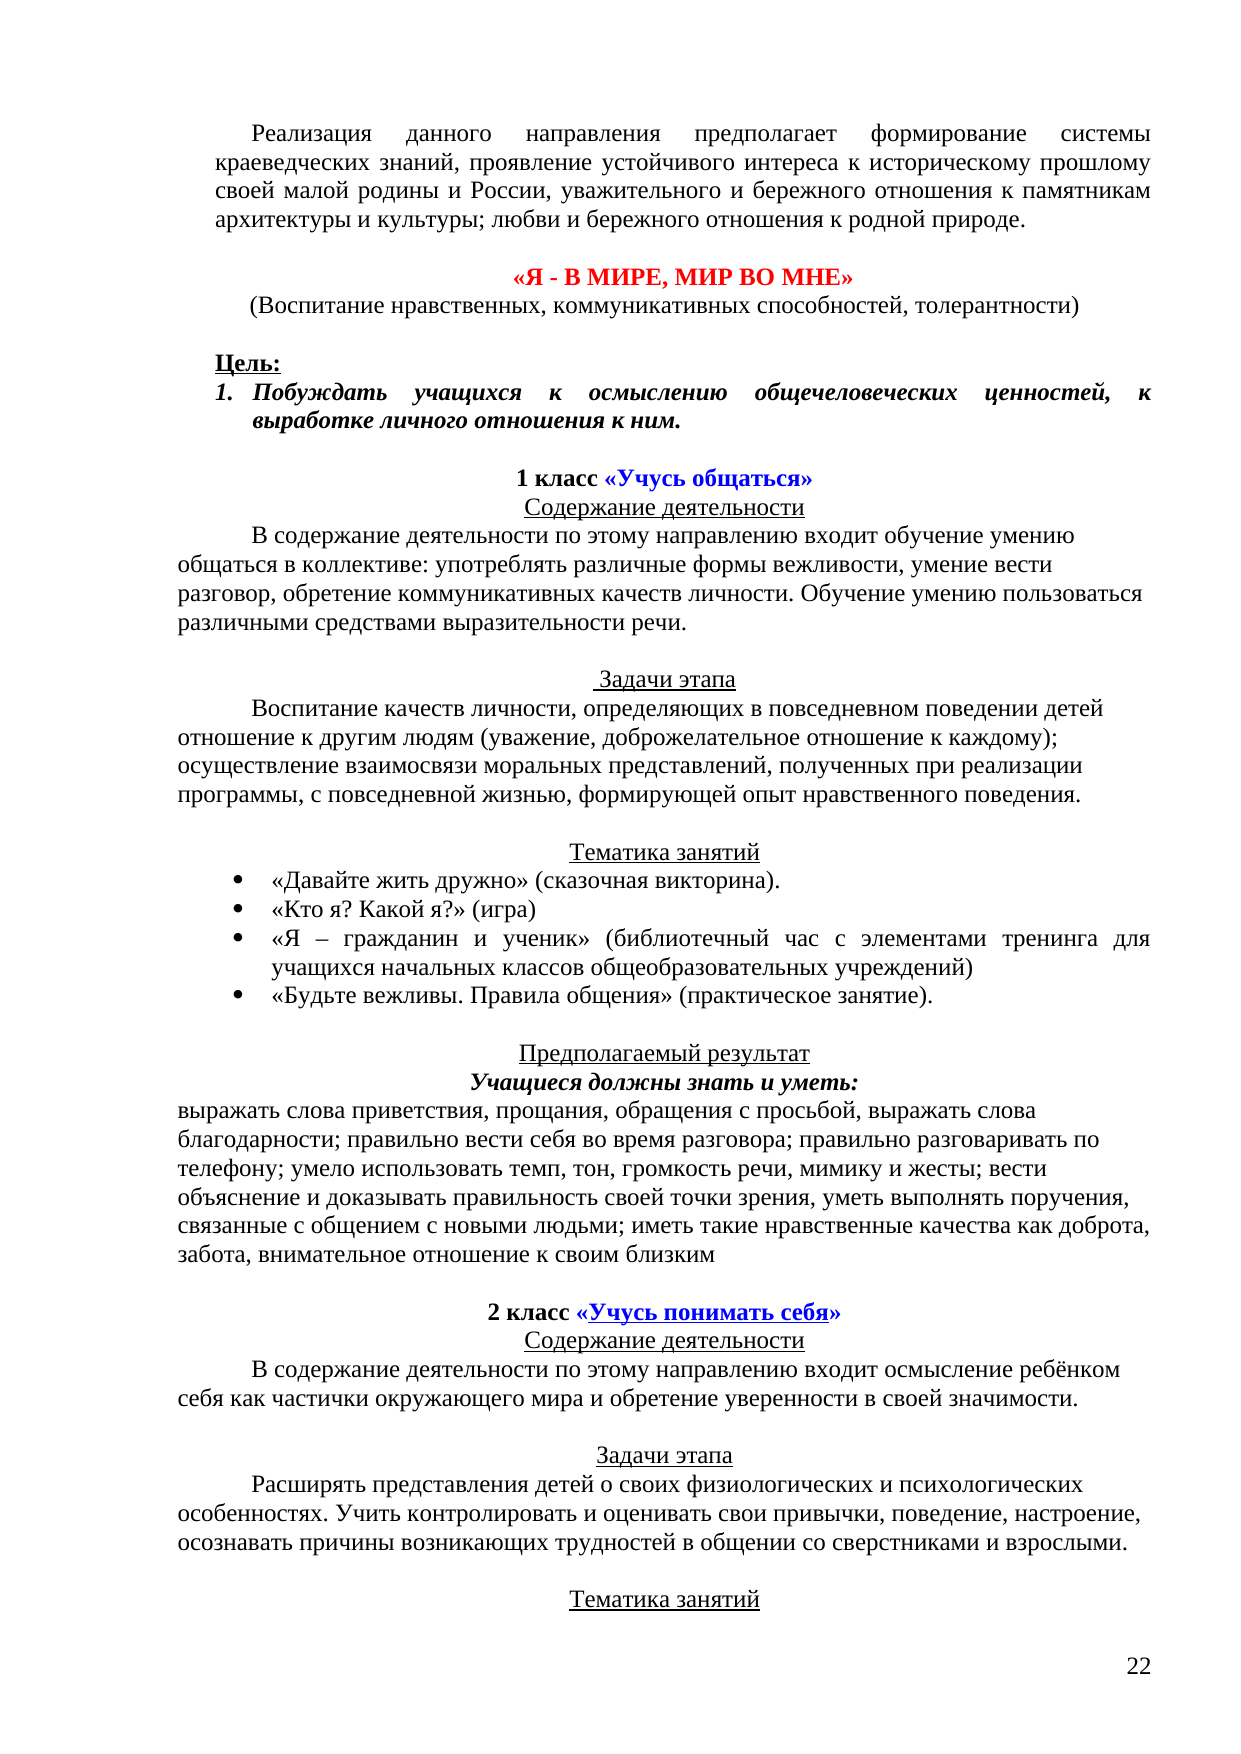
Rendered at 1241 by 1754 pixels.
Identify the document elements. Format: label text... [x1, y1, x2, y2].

text Тематика занятий [177, 837, 1152, 866]
text особенностях. Учить контролировать и оценивать свои привычки, поведение, настроение, осознавать причины возникающих трудностей в общении со сверстниками и взрослыми. [177, 1498, 1152, 1556]
text Содержание деятельности [177, 492, 1152, 521]
list «Кто я? Какой я?» (игра) [233, 894, 1152, 923]
text «Я - В МИРЕ, МИР ВО МНЕ» [215, 262, 1152, 291]
text Задачи этапа [177, 664, 1152, 693]
text Задачи этапа [177, 1441, 1152, 1469]
text В содержание деятельности по этому направлению входит обучение умению общаться в коллективе: употреблять различные формы вежливости, умение вести разговор, обретение коммуникативных качеств личности. Обучение умению пользоваться различными средствами выразительности речи. [177, 521, 1152, 636]
text Реализация данного направления предполагает формирование системы краеведческих знаний, проявление устойчивого интереса к историческому прошлому своей малой родины и России, уважительного и бережного отношения к памятникам архитектуры и культуры; любви и бережного отношения к родной природе. [215, 118, 1152, 233]
text Тематика занятий [177, 1584, 1152, 1613]
text (Воспитание нравственных, коммуникативных способностей, толерантности) [177, 291, 1152, 319]
text Учащиеся должны знать и уметь: [177, 1067, 1152, 1096]
list Побуждать учащихся к осмыслению общечеловеческих ценностей, к выработке личного отношения к ним. [215, 377, 1152, 434]
list «Будьте вежливы. Правила общения» (практическое занятие). [233, 981, 1152, 1009]
text 2 класс «Учусь понимать себя» [177, 1297, 1152, 1326]
text Воспитание качеств личности, определяющих в повседневном поведении детей отношение к другим людям (уважение, доброжелательное отношение к каждому); осуществление взаимосвязи моральных представлений, полученных при реализации программы, с повседневной жизнью, формирующей опыт нравственного поведения. [177, 693, 1152, 808]
text Содержание деятельности [177, 1326, 1152, 1354]
list «Я – гражданин и ученик» (библиотечный час с элементами тренинга для учащихся начальных классов общеобразовательных учреждений) [233, 923, 1152, 981]
text 1 класс «Учусь общаться» [177, 463, 1152, 492]
list «Давайте жить дружно» (сказочная викторина). [233, 866, 1152, 894]
text В содержание деятельности по этому направлению входит осмысление ребёнком себя как частички окружающего мира и обретение уверенности в своей значимости. [177, 1354, 1152, 1412]
text Цель: [215, 348, 1152, 377]
text Предполагаемый результат [177, 1038, 1152, 1067]
text выражать слова приветствия, прощания, обращения с просьбой, выражать слова благодарности; правильно вести себя во время разговора; правильно разговаривать по телефону; умело использовать темп, тон, громкость речи, мимику и жесты; вести объяснение и доказывать правильность своей точки зрения, уметь выполнять поручения, связанные с общением с новыми людьми; иметь такие нравственные качества как доброта, забота, внимательное отношение к своим близким [177, 1096, 1152, 1268]
text Расширять представления детей о своих физиологических и психологических [177, 1469, 1152, 1498]
